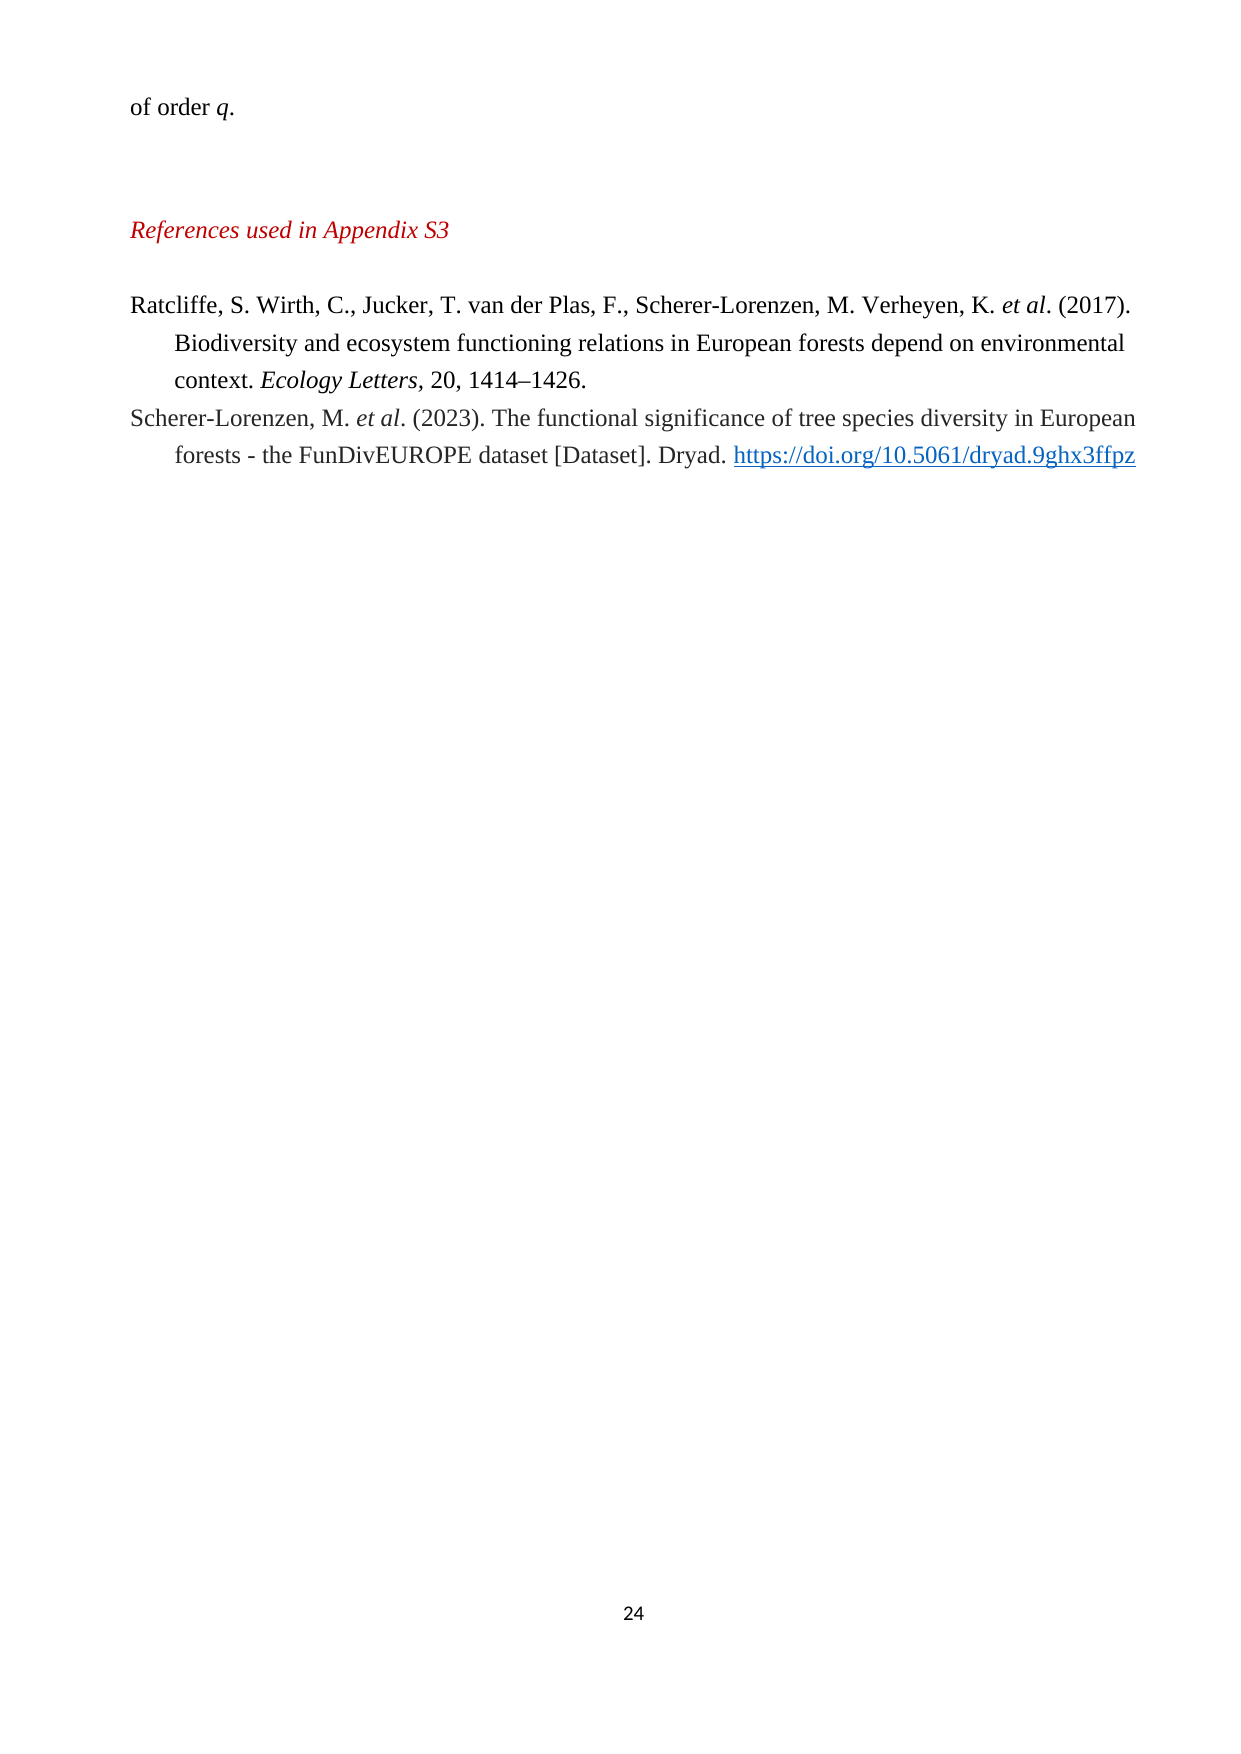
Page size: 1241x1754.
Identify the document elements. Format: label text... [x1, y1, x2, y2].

text Ratcliffe, S. Wirth, C., Jucker, T. van der Plas, F., Scherer-Lorenzen, M. Verheyen, K. et al. (2017). Biodiversity and ecosystem functioning relations in European forests depend on environmental context. Ecology Letters, 20, 1414–1426. [130, 286, 1137, 399]
text Scherer-Lorenzen, M. et al. (2023). The functional significance of tree species diversity in European forests - the FunDivEUROPE dataset [Dataset]. Dryad. https://doi.org/10.5061/dryad.9ghx3ffpz [130, 399, 1137, 474]
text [130, 87, 1137, 125]
text References used in Appendix S3 [130, 211, 1137, 249]
